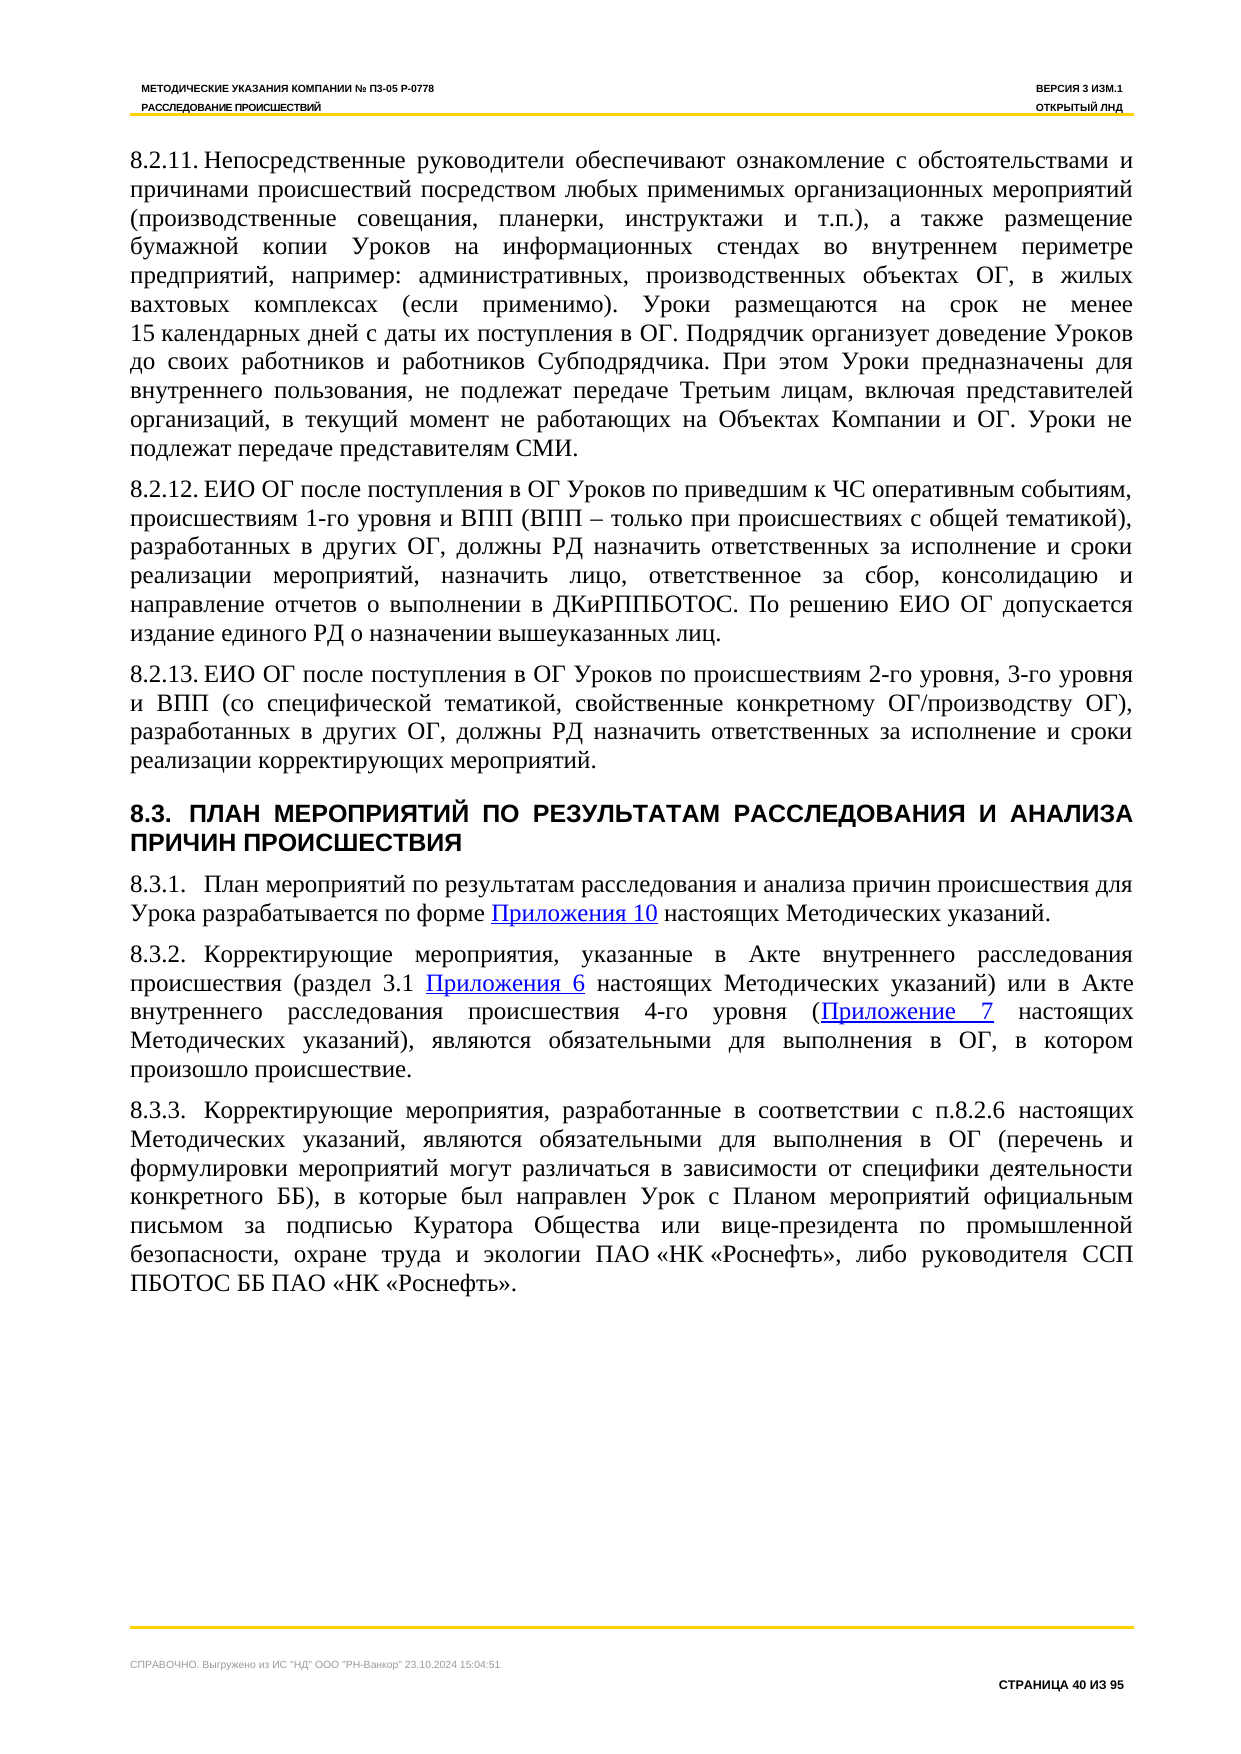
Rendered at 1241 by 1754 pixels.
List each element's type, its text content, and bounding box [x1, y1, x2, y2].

list ЕИО ОГ после поступления в ОГ Уроков по происшествиям 2-го уровня, 3-го уровня и ВПП (со специфической тематикой, свойственные конкретному ОГ/производству ОГ), разработанных в других ОГ, должны РД назначить ответственных за исполнение и сроки реализации корректирующих мероприятий. [130, 659, 1134, 774]
list ЕИО ОГ после поступления в ОГ Уроков по приведшим к ЧС оперативным событиям, происшествиям 1-го уровня и ВПП (ВПП – только при происшествиях с общей тематикой), разработанных в других ОГ, должны РД назначить ответственных за исполнение и сроки реализации мероприятий, назначить лицо, ответственное за сбор, консолидацию и направление отчетов о выполнении в ДКиРППБОТОС. По решению ЕИО ОГ допускается издание единого РД о назначении вышеуказанных лиц. [130, 474, 1134, 646]
list ПЛАН МЕРОПРИЯТИЙ ПО РЕЗУЛЬТАТАМ РАССЛЕДОВАНИЯ И АНАЛИЗА ПРИЧИН ПРОИСШЕСТВИЯ [130, 799, 1134, 856]
list Непосредственные руководители обеспечивают ознакомление с обстоятельствами и причинами происшествий посредством любых применимых организационных мероприятий (производственные совещания, планерки, инструктажи и т.п.), а также размещение бумажной копии Уроков на информационных стендах во внутреннем периметре предприятий, например: административных, производственных объектах ОГ, в жилых вахтовых комплексах (если применимо). Уроки размещаются на срок не менее 15 календарных дней с даты их поступления в ОГ. Подрядчик организует доведение Уроков до своих работников и работников Субподрядчика. При этом Уроки предназначены для внутреннего пользования, не подлежат передаче Третьим лицам, включая представителей организаций, в текущий момент не работающих на Объектах Компании и ОГ. Уроки не подлежат передаче представителям СМИ. [130, 145, 1134, 461]
list Корректирующие мероприятия, указанные в Акте внутреннего расследования происшествия (раздел 3.1 Приложения 6 настоящих Методических указаний) или в Акте внутреннего расследования происшествия 4-го уровня (Приложение 7 настоящих Методических указаний), являются обязательными для выполнения в ОГ, в котором произошло происшествие. [130, 939, 1134, 1083]
list Корректирующие мероприятия, разработанные в соответствии с п.8.2.6 настоящих Методических указаний, являются обязательными для выполнения в ОГ (перечень и формулировки мероприятий могут различаться в зависимости от специфики деятельности конкретного ББ), в которые был направлен Урок с Планом мероприятий официальным письмом за подписью Куратора Общества или вице-президента по промышленной безопасности, охране труда и экологии ПАО «НК «Роснефть», либо руководителя ССП ПБОТОС ББ ПАО «НК «Роснефть». [130, 1095, 1134, 1296]
list План мероприятий по результатам расследования и анализа причин происшествия для Урока разрабатывается по форме Приложения 10 настоящих Методических указаний. [130, 869, 1134, 926]
